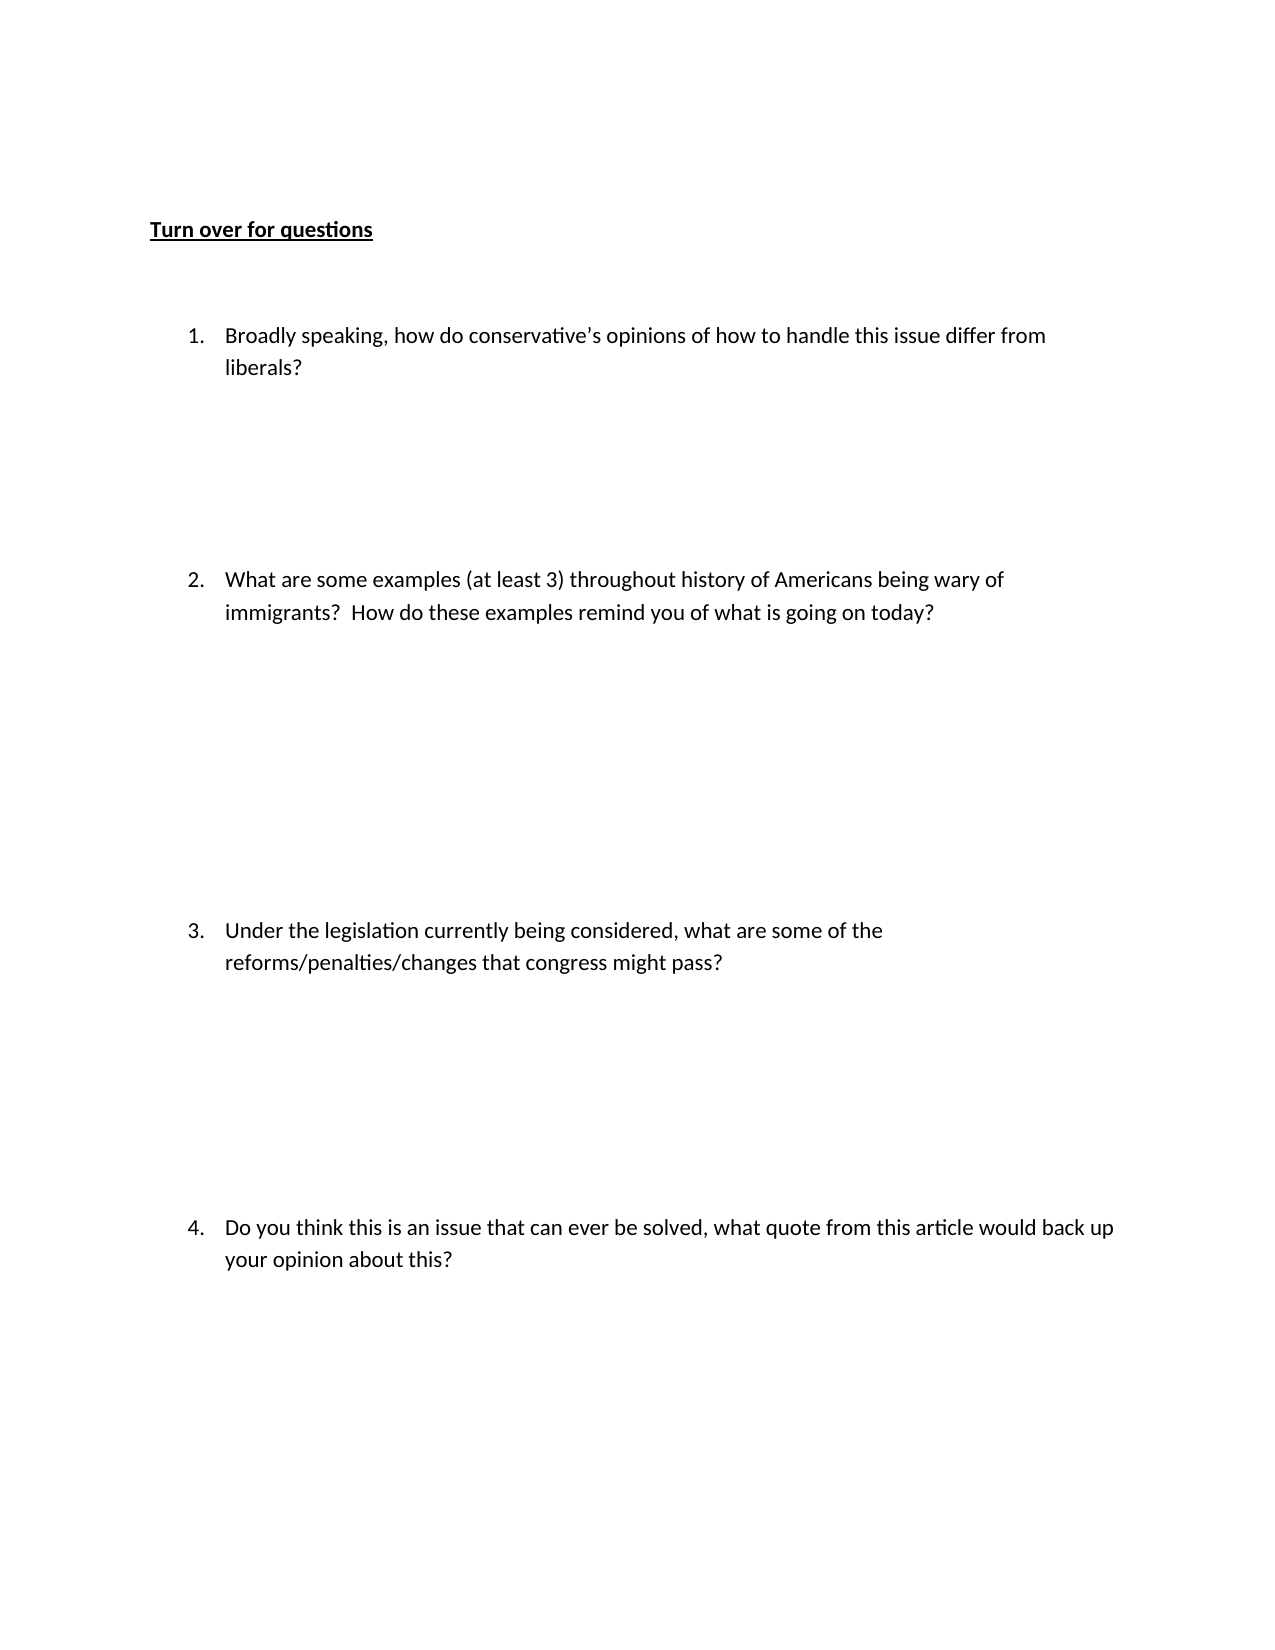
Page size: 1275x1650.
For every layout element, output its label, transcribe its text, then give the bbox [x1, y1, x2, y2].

list Under the legislation currently being considered, what are some of the reforms/penalties/changes that congress might pass? [187, 916, 1125, 976]
list Broadly speaking, how do conservative’s opinions of how to handle this issue differ from liberals? [187, 321, 1125, 382]
text Turn over for questions [150, 215, 1125, 243]
list What are some examples (at least 3) throughout history of Americans being wary of immigrants? How do these examples remind you of what is going on today? [187, 566, 1125, 626]
list Do you think this is an issue that can ever be solved, what quote from this article would back up your opinion about this? [187, 1213, 1125, 1273]
